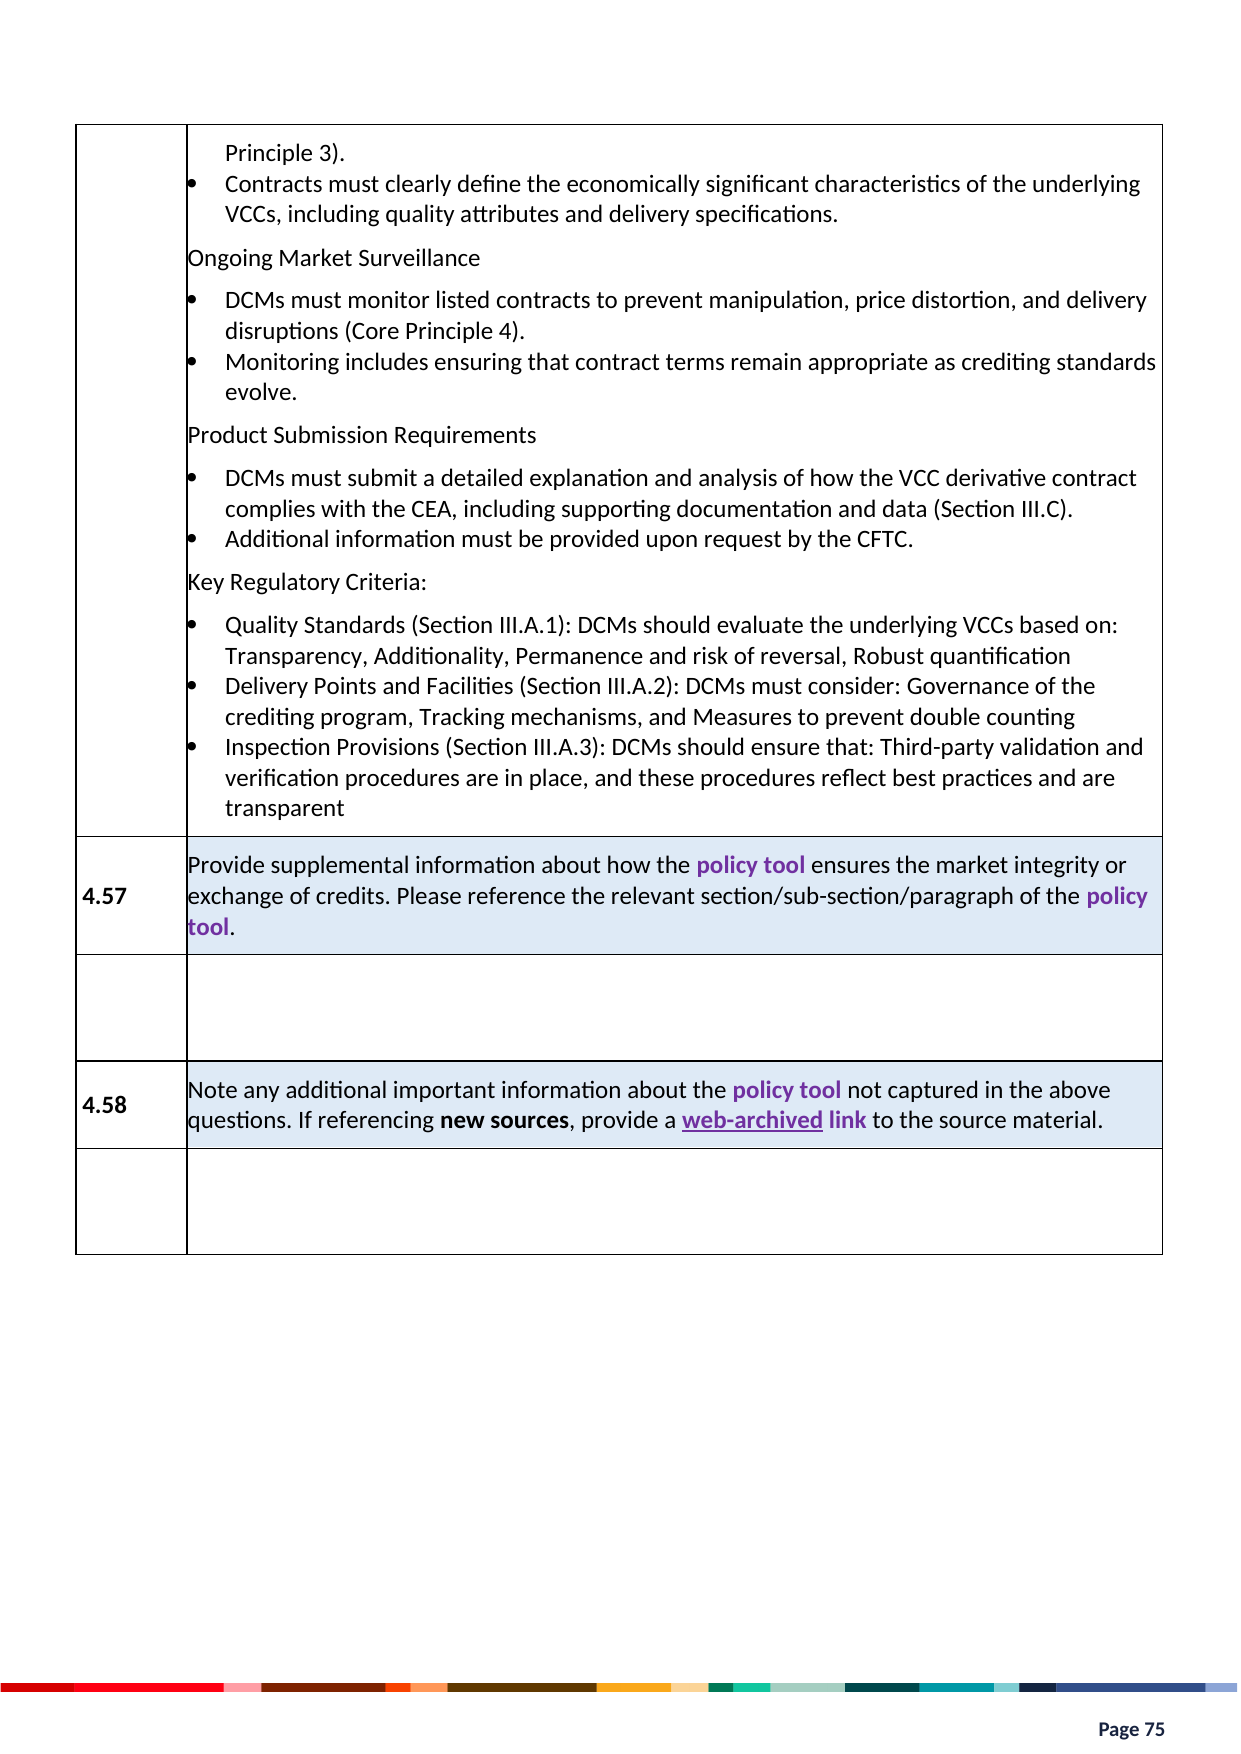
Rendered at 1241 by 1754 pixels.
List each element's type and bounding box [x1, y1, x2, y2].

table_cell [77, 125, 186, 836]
picture [0, 1683, 1236, 1692]
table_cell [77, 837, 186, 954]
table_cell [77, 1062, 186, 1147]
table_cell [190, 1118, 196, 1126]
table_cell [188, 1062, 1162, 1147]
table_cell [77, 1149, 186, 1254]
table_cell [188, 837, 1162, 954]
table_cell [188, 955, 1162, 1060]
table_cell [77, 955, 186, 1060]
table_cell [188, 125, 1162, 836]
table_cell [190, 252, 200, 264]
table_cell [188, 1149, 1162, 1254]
